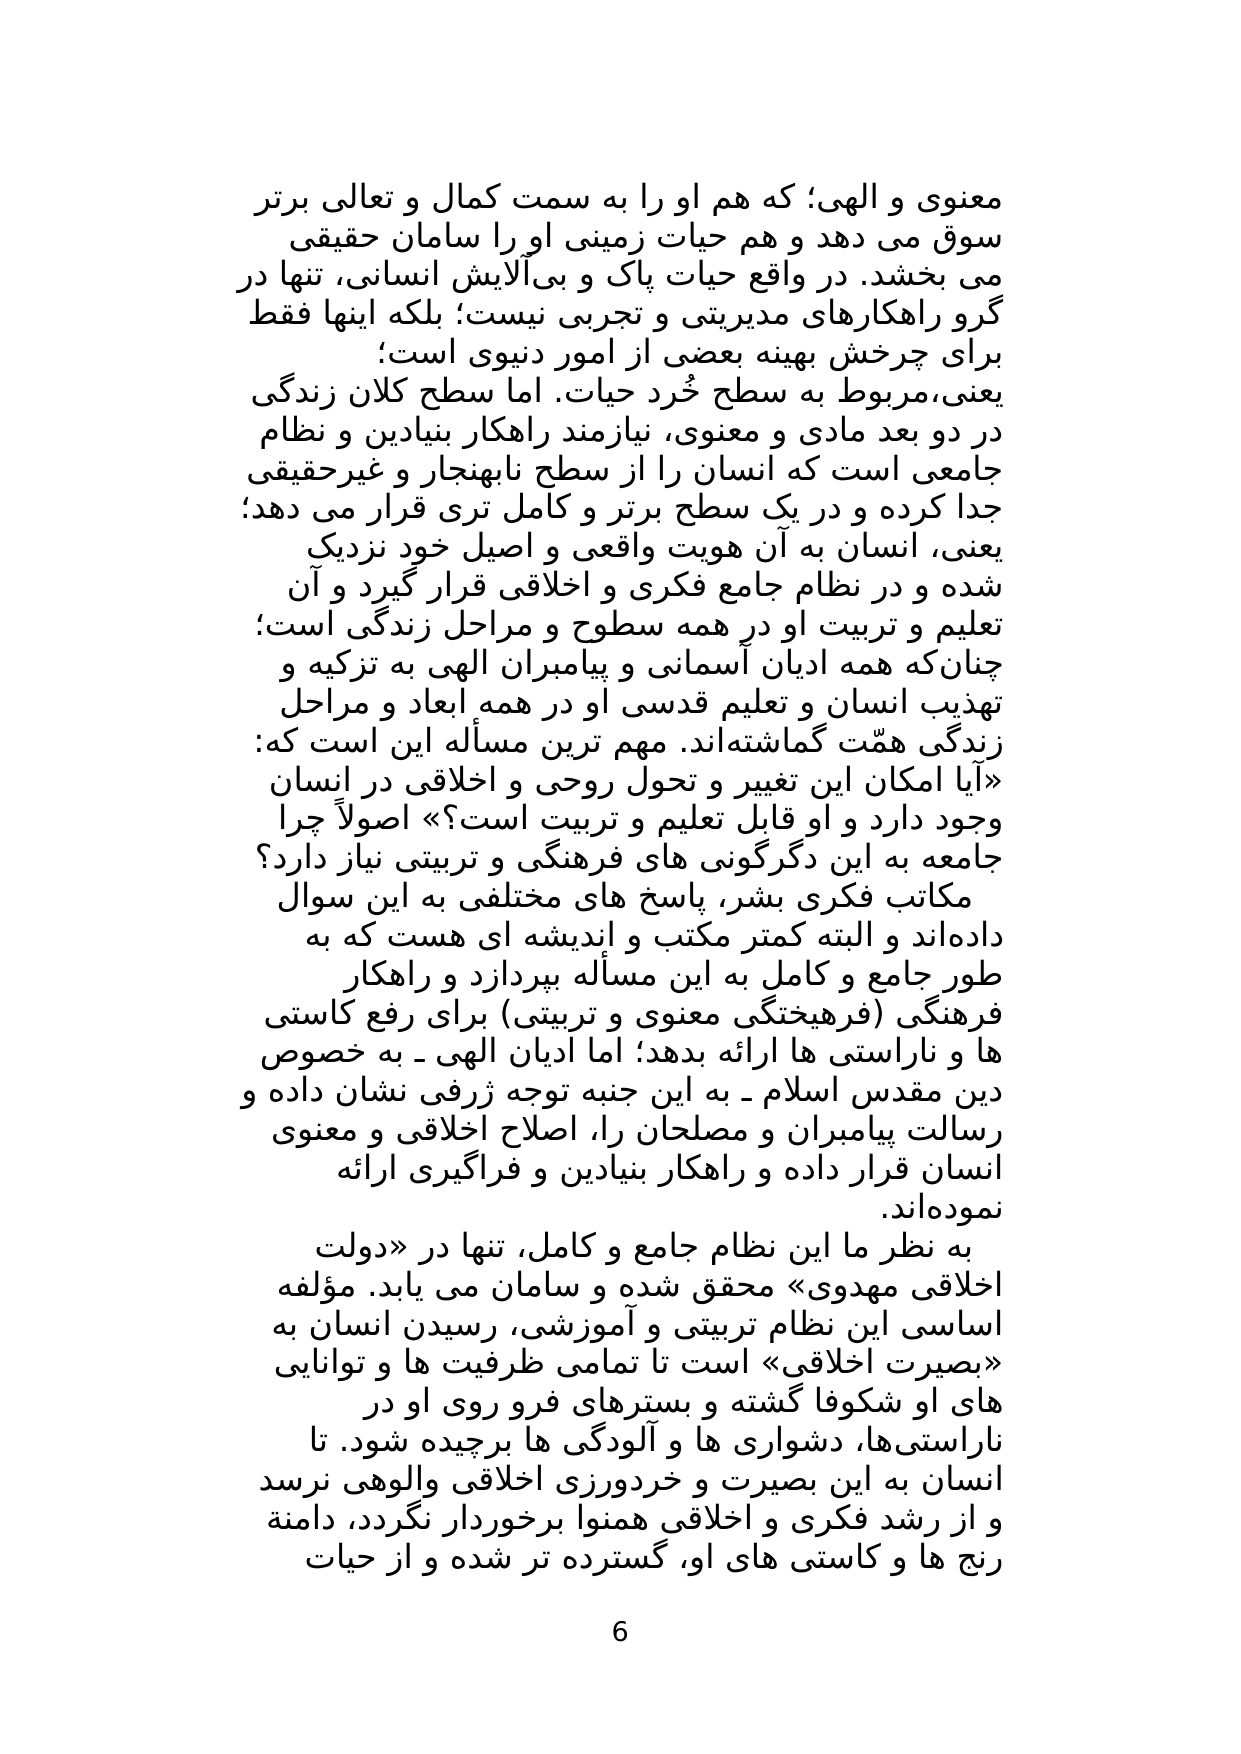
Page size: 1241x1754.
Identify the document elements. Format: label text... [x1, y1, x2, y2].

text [236, 1226, 1004, 1576]
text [236, 177, 1004, 877]
text مکاتب فکری بشر، پاسخ های مختلفی به این سوال داده‌اند و البته کمتر مکتب و اندیشه ای هست که به طور جامع و کامل به این مسأله بپردازد و راهکار فرهنگی (فرهیختگی معنوی و تربیتی) برای رفع کاستی ها و ناراستی ها ارائه بدهد؛ اما ادیان الهی ـ به خصوص دین مقدس اسلام ـ به این جنبه توجه ژرفی نشان داده و رسالت پیامبران و مصلحان را، اصلاح اخلاقی و معنوی انسان قرار داده و راهکار بنیادین و فراگیری ارائه نموده‌اند. [236, 877, 1004, 1226]
